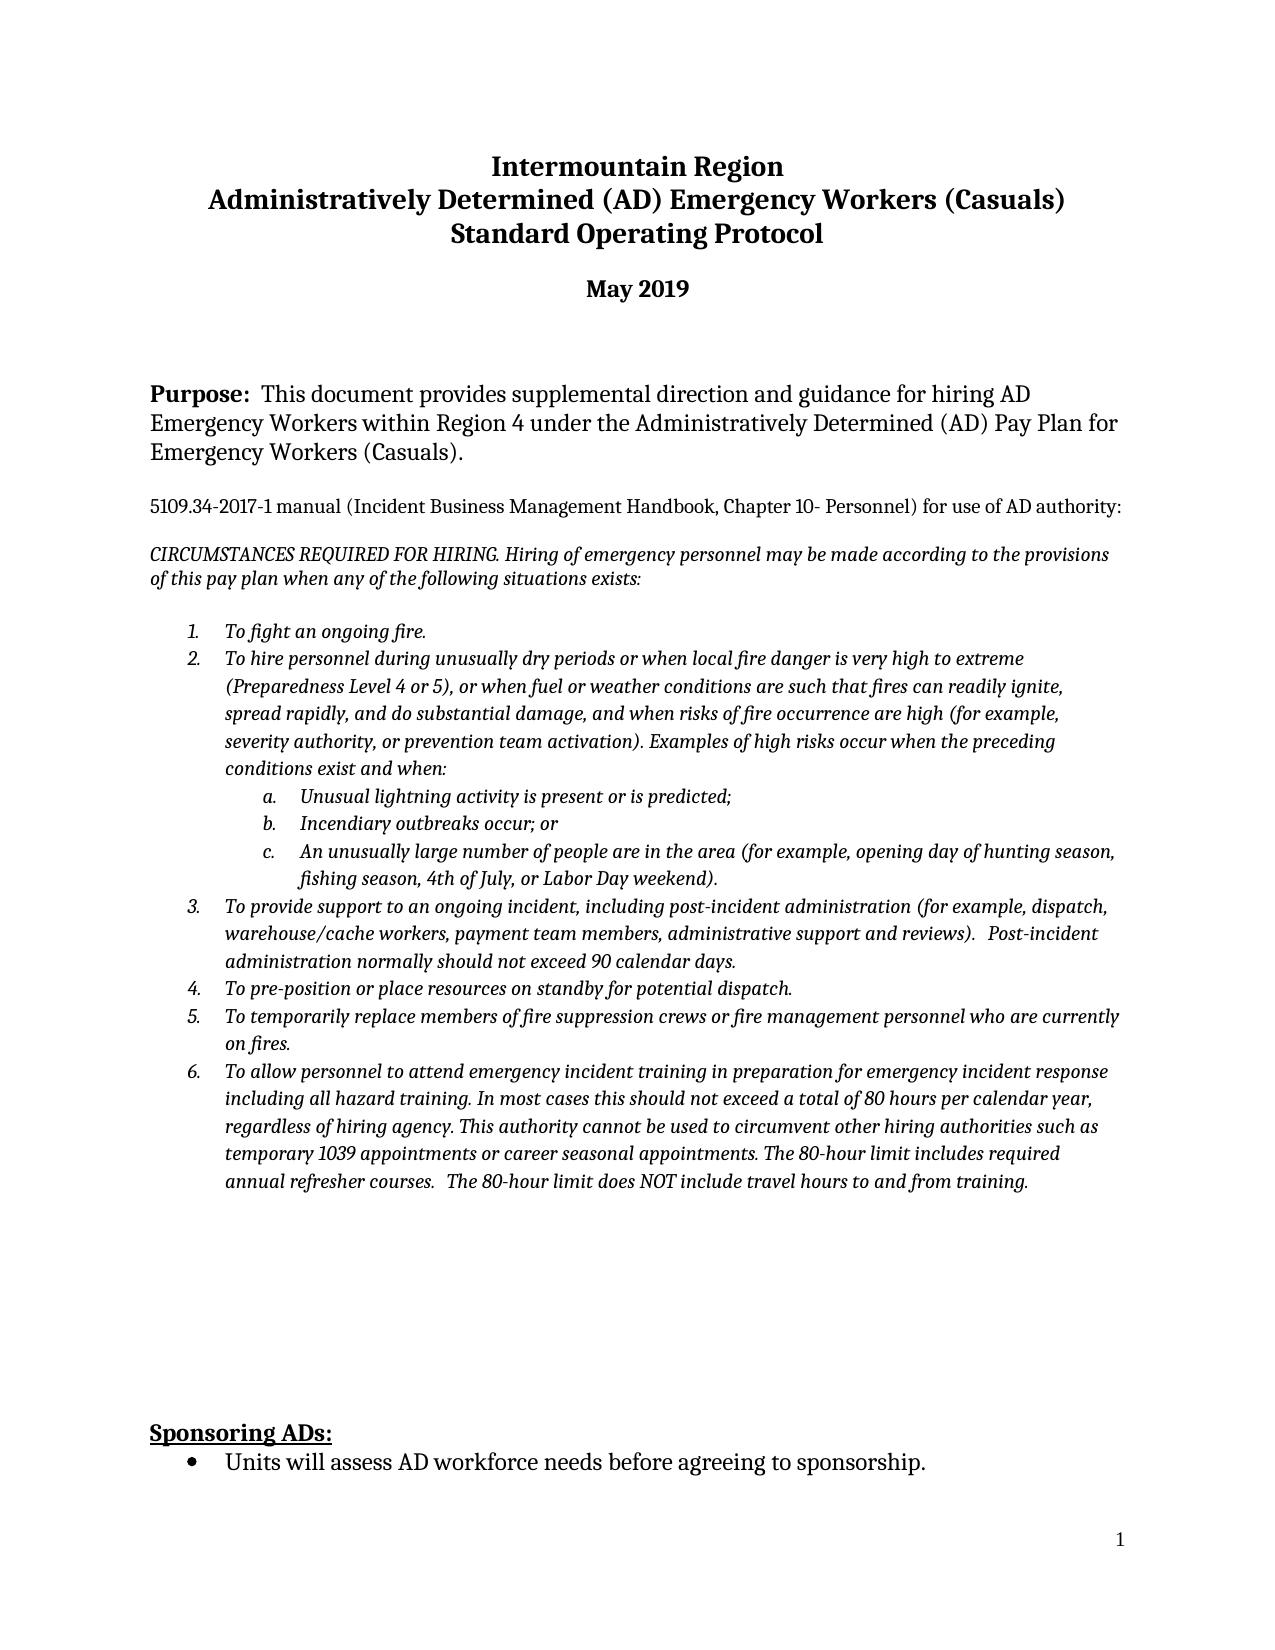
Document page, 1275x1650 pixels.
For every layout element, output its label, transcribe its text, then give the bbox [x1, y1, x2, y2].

list Units will assess AD workforce needs before agreeing to sponsorship. [187, 1448, 1125, 1477]
list To allow personnel to attend emergency incident training in preparation for emergency incident response including all hazard training. In most cases this should not exceed a total of 80 hours per calendar year, regardless of hiring agency. This authority cannot be used to circumvent other hiring authorities such as temporary 1039 appointments or career seasonal appointments. The 80-hour limit includes required annual refresher courses. The 80-hour limit does NOT include travel hours to and from training. [187, 1059, 1125, 1193]
list To provide support to an ongoing incident, including post-incident administration (for example, dispatch, warehouse/cache workers, payment team members, administrative support and reviews). Post-incident administration normally should not exceed 90 calendar days. [187, 894, 1125, 973]
text Standard Operating Protocol [150, 217, 1125, 251]
list To hire personnel during unusually dry periods or when local fire danger is very high to extreme (Preparedness Level 4 or 5), or when fuel or weather conditions are such that fires can readily ignite, spread rapidly, and do substantial damage, and when risks of fire occurrence are high (for example, severity authority, or prevention team activation). Examples of high risks occur when the preceding conditions exist and when: [187, 647, 1125, 781]
text CIRCUMSTANCES REQUIRED FOR HIRING. Hiring of emergency personnel may be made according to the provisions of this pay plan when any of the following situations exists: [150, 543, 1125, 591]
list To pre-position or place resources on standby for potential dispatch. [187, 977, 1125, 1001]
text Purpose: This document provides supplemental direction and guidance for hiring AD Emergency Workers within Region 4 under the Administratively Determined (AD) Pay Plan for Emergency Workers (Casuals). [150, 380, 1125, 466]
text Sponsoring ADs: [150, 1419, 1125, 1448]
text 5109.34-2017-1 manual (Incident Business Management Handbook, Chapter 10- Personnel) for use of AD authority: [150, 495, 1125, 519]
list To fight an ongoing fire. [187, 619, 1125, 643]
text Administratively Determined (AD) Emergency Workers (Casuals) [150, 183, 1125, 217]
list Unusual lightning activity is present or is predicted; [262, 784, 1125, 808]
list To temporarily replace members of fire suppression crews or fire management personnel who are currently on fires. [187, 1004, 1125, 1056]
list Incendiary outbreaks occur; or [262, 812, 1125, 836]
list An unusually large number of people are in the area (for example, opening day of hunting season, fishing season, 4th of July, or Labor Day weekend). [262, 839, 1125, 891]
text Intermountain Region [150, 150, 1125, 183]
text May 2019 [150, 274, 1125, 303]
